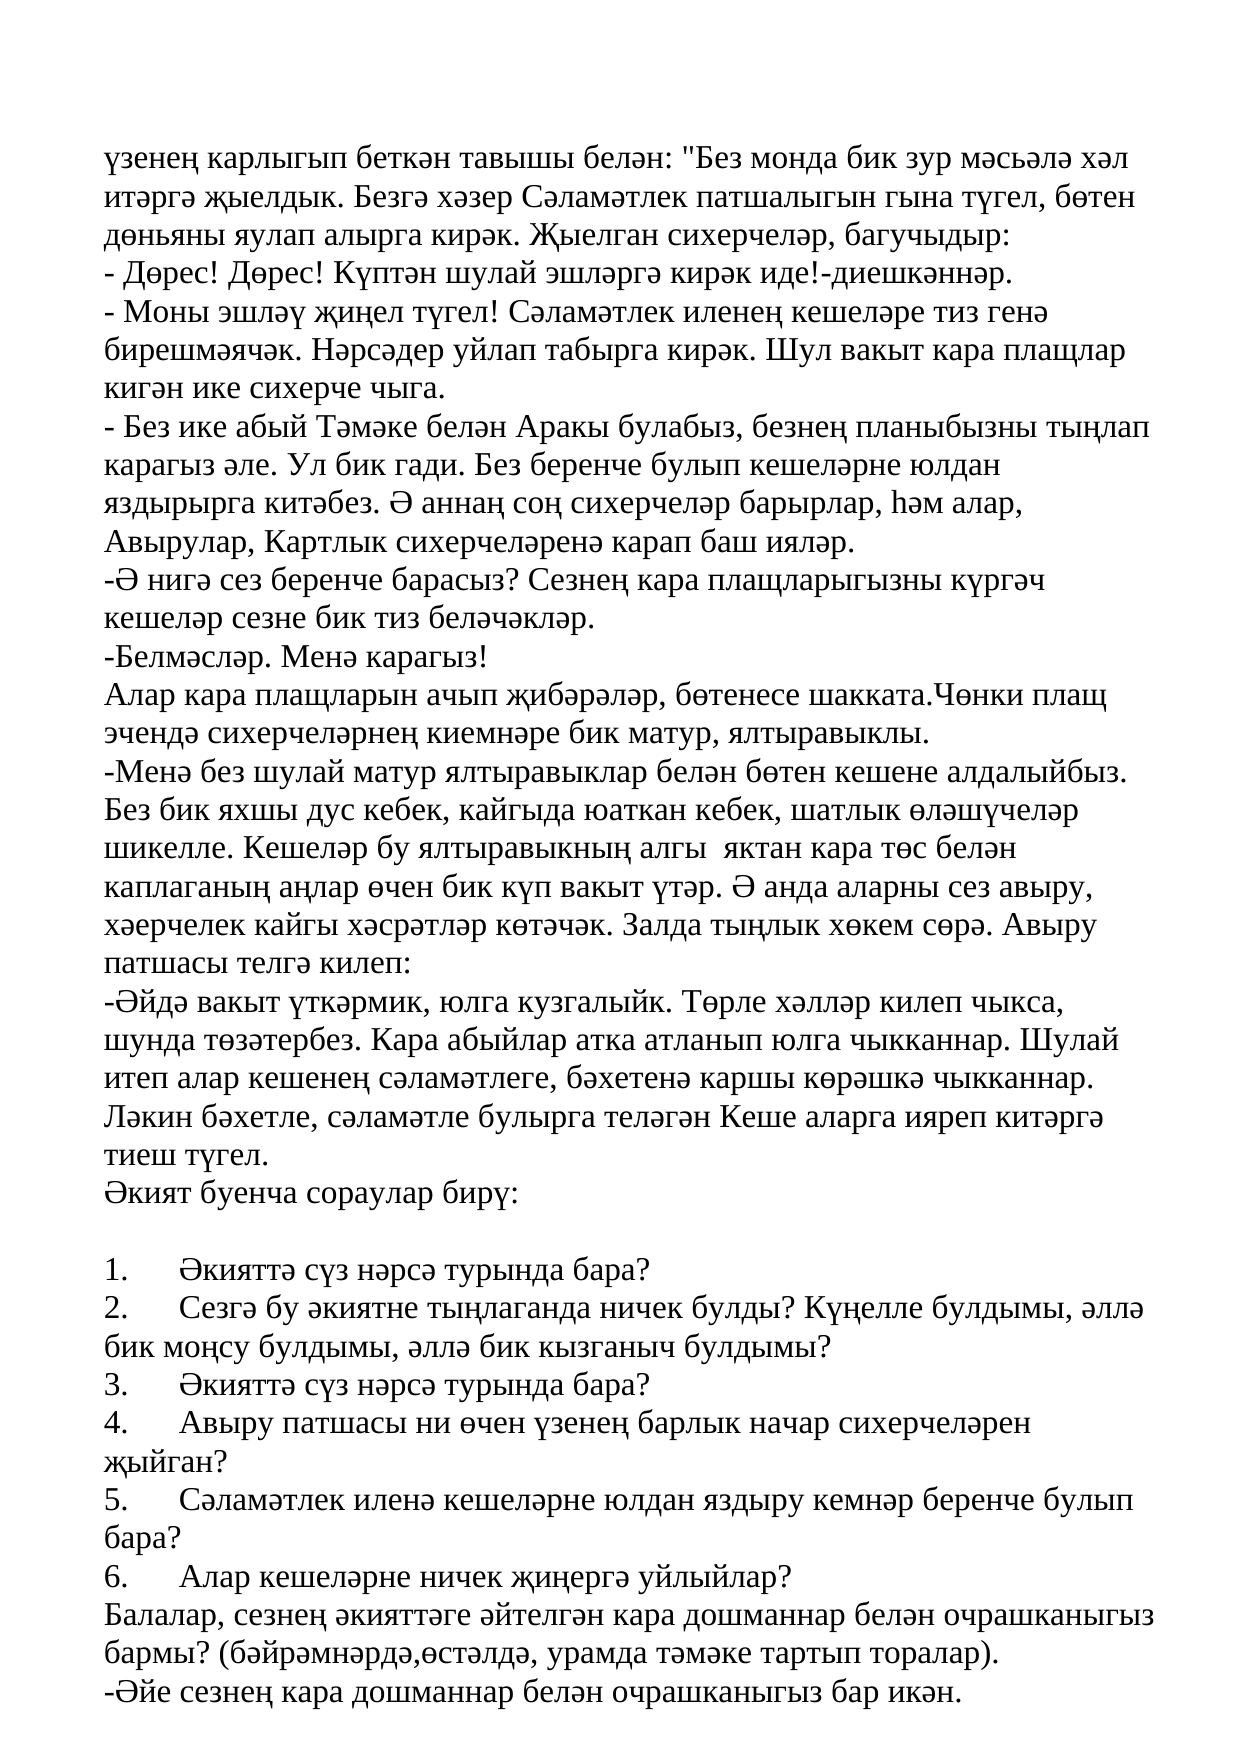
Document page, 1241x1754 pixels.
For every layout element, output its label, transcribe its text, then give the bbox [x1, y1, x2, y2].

text -Әйе сезнең кара дошманнар белән очрашканыгыз бар икән. [103, 1671, 1161, 1709]
text Әкият буенча сораулар бирү: [103, 1172, 1161, 1211]
text -Әйдә вакыт үткәрмик, юлга кузгалыйк. Төрле хәлләр килеп чыкса, шунда төзәтербез. Кара абыйлар атка атланып юлга чыкканнар. Шулай итеп алар кешенең сәламәтлеге, бәхетенә каршы көрәшкә чыкканнар. [103, 981, 1161, 1096]
text 2. Сезгә бу әкиятне тыңлаганда ничек булды? Күңелле булдымы, әллә бик моңсу булдымы, әллә бик кызганыч булдымы? [103, 1287, 1161, 1364]
text яздырырга китәбез. Ә аннаң соң сихерчеләр барырлар, һәм алар, Авырулар, Картлык сихерчеләренә карап баш ияләр. [103, 482, 1161, 559]
text -Ә нигә сез беренче барасыз? Сезнең кара плащларыгызны күргәч кешеләр сезне бик тиз беләчәкләр. [103, 559, 1161, 636]
text Балалар, сезнең әкияттәге әйтелгән кара дошманнар белән очрашканыгыз бармы? (бәйрәмнәрдә,өстәлдә, урамда тәмәке тартып торалар). [103, 1594, 1161, 1671]
text Ләкин бәхетле, сәламәтле булырга теләгән Кеше аларга ияреп китәргә тиеш түгел. [103, 1096, 1161, 1172]
text 4. Авыру патшасы ни өчен үзенең барлык начар сихерчеләрен җыйган? [103, 1402, 1161, 1479]
text - Без ике абый Тәмәке белән Аракы булабыз, безнең планыбызны тыңлап карагыз әле. Ул бик гади. Без беренче булып кешеләрне юлдан [103, 406, 1161, 482]
text - Моны эшләү җиңел түгел! Сәламәтлек иленең кешеләре тиз генә бирешмәячәк. Нәрсәдер уйлап табырга кирәк. Шул вакыт кара плащлар кигән ике сихерче чыга. [103, 291, 1161, 406]
text -Белмәсләр. Менә карагыз! [103, 636, 1161, 674]
text Алар кара плащларын ачып җибәрәләр, бөтенесе шакката.Чөнки плащ эчендә сихерчеләрнең киемнәре бик матур, ялтыравыклы. [103, 674, 1161, 751]
text 3. Әкияттә сүз нәрсә турында бара? [103, 1364, 1161, 1402]
text - Дөрес! Дөрес! Күптән шулай эшләргә кирәк иде!-диешкәннәр. [103, 252, 1161, 291]
text -Менә без шулай матур ялтыравыклар белән бөтен кешене алдалыйбыз. Без бик яхшы дус кебек, кайгыда юаткан кебек, шатлык өләшүчеләр шикелле. Кешеләр бу ялтыравыкның алгы яктан кара төс белән каплаганың аңлар өчен бик күп вакыт үтәр. Ә анда аларны сез авыру, хәерчелек кайгы хәсрәтләр көтәчәк. Залда тыңлык хөкем сөрә. Авыру патшасы телгә килеп: [103, 751, 1161, 981]
text 5. Сәламәтлек иленә кешеләрне юлдан яздыру кемнәр беренче булып бара? [103, 1479, 1161, 1556]
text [103, 137, 1161, 252]
text 6. Алар кешеләрне ничек җиңергә уйлыйлар? [103, 1556, 1161, 1594]
text 1. Әкияттә сүз нәрсә турында бара? [103, 1249, 1161, 1287]
